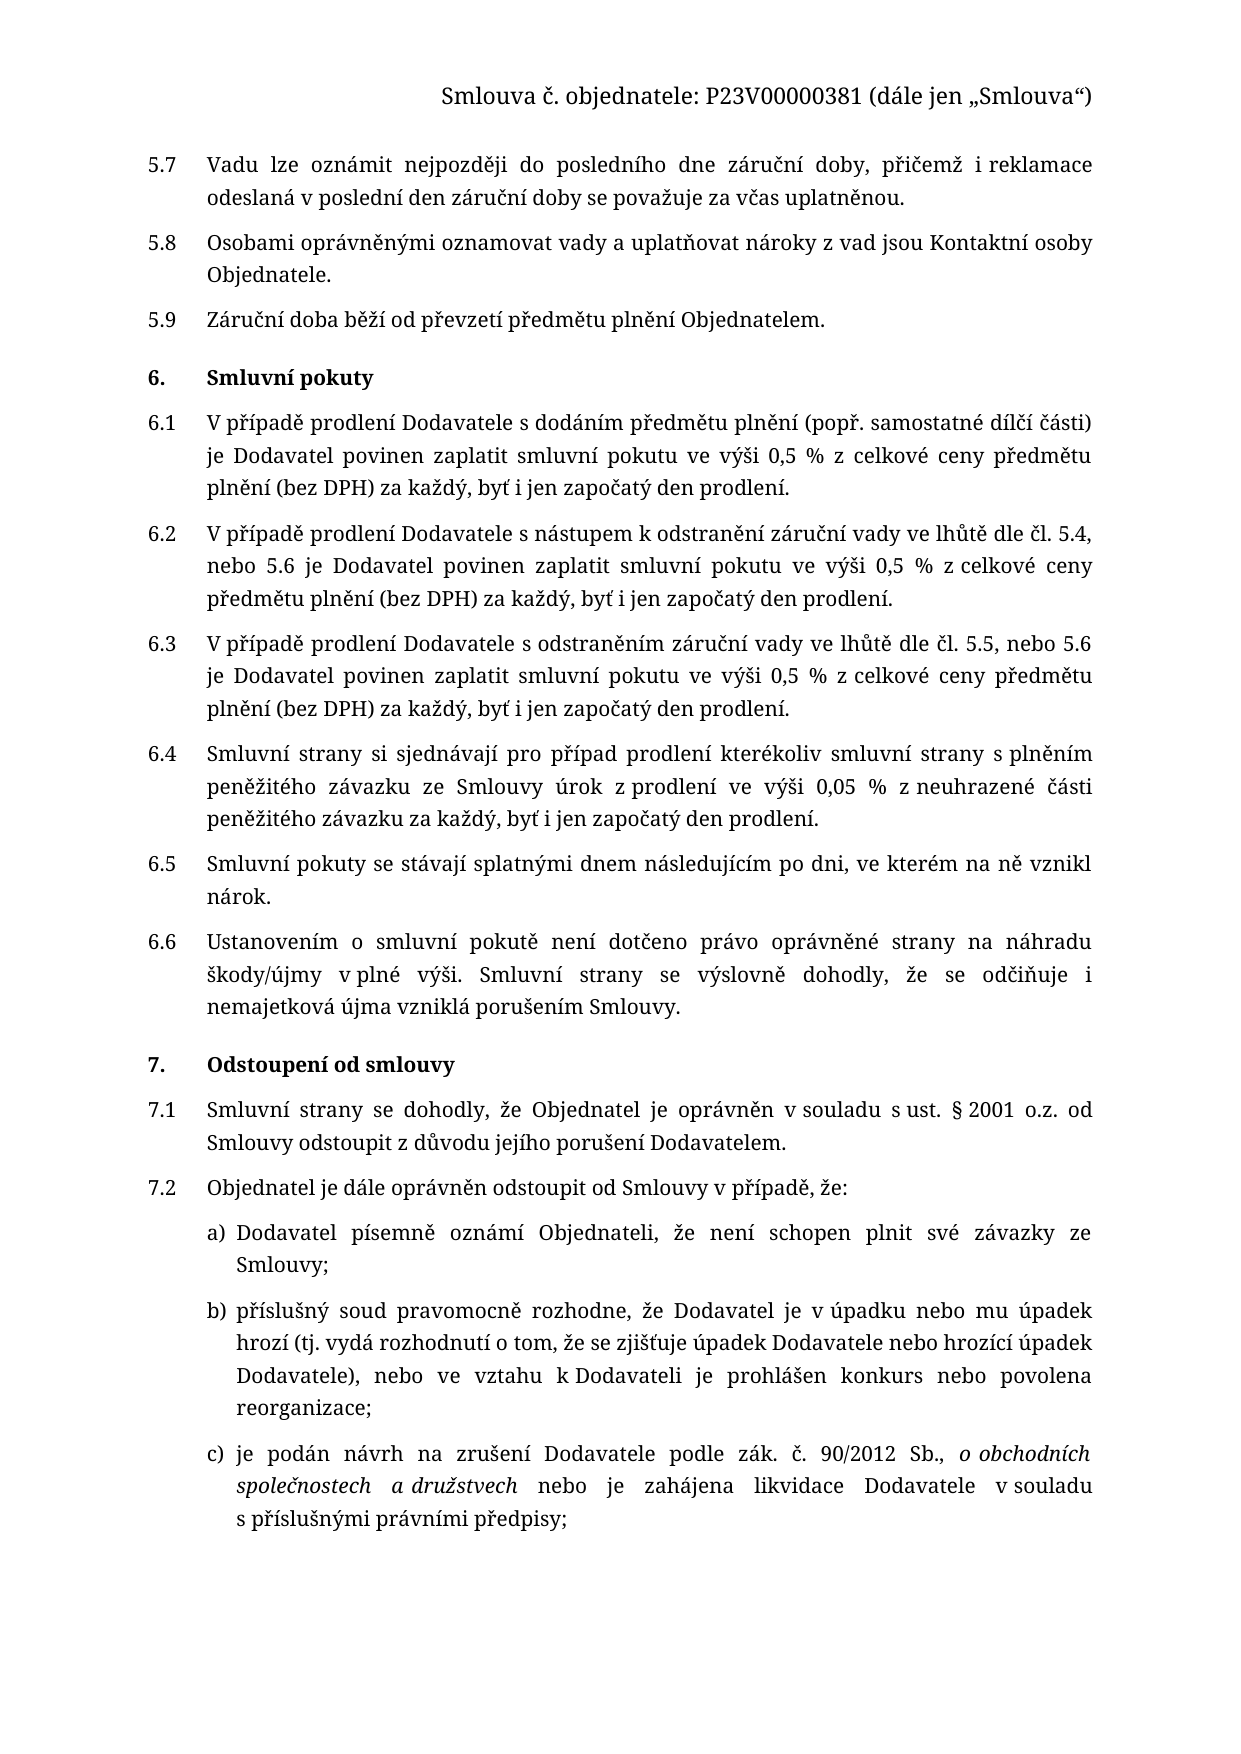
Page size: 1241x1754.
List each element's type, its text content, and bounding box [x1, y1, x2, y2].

list Smluvní pokuty se stávají splatnými dnem následujícím po dni, ve kterém na ně vznikl nárok. [148, 849, 1093, 911]
list Smluvní strany si sjednávají pro případ prodlení kterékoliv smluvní strany s plněním peněžitého závazku ze Smlouvy úrok z prodlení ve výši 0,05 % z neuhrazené části peněžitého závazku za každý, byť i jen započatý den prodlení. [148, 739, 1093, 833]
list Dodavatel písemně oznámí Objednateli, že není schopen plnit své závazky ze Smlouvy; [207, 1218, 1093, 1279]
list je podán návrh na zrušení Dodavatele podle zák. č. 90/2012 Sb., o obchodních společnostech a družstvech nebo je zahájena likvidace Dodavatele v souladu s příslušnými právními předpisy; [207, 1439, 1093, 1532]
list Vadu lze oznámit nejpozději do posledního dne záruční doby, přičemž i reklamace odeslaná v poslední den záruční doby se považuje za včas uplatněnou. [148, 150, 1093, 211]
list Odstoupení od smlouvy [148, 1050, 1093, 1078]
list Ustanovením o smluvní pokutě není dotčeno právo oprávněné strany na náhradu škody/újmy v plné výši. Smluvní strany se výslovně dohodly, že se odčiňuje i nemajetková újma vzniklá porušením Smlouvy. [148, 927, 1093, 1021]
list Smluvní strany se dohodly, že Objednatel je oprávněn v souladu s ust. § 2001 o.z. od Smlouvy odstoupit z důvodu jejího porušení Dodavatelem. [148, 1095, 1093, 1156]
list V případě prodlení Dodavatele s dodáním předmětu plnění (popř. samostatné dílčí části) je Dodavatel povinen zaplatit smluvní pokutu ve výši 0,5 % z celkové ceny předmětu plnění (bez DPH) za každý, byť i jen započatý den prodlení. [148, 408, 1093, 502]
list Objednatel je dále oprávněn odstoupit od Smlouvy v případě, že: [148, 1173, 1093, 1201]
list Záruční doba běží od převzetí předmětu plnění Objednatelem. [148, 306, 1093, 334]
list V případě prodlení Dodavatele s odstraněním záruční vady ve lhůtě dle čl. 5.5, nebo 5.6 je Dodavatel povinen zaplatit smluvní pokutu ve výši 0,5 % z celkové ceny předmětu plnění (bez DPH) za každý, byť i jen započatý den prodlení. [148, 629, 1093, 723]
list příslušný soud pravomocně rozhodne, že Dodavatel je v úpadku nebo mu úpadek hrozí (tj. vydá rozhodnutí o tom, že se zjišťuje úpadek Dodavatele nebo hrozící úpadek Dodavatele), nebo ve vztahu k Dodavateli je prohlášen konkurs nebo povolena reorganizace; [207, 1296, 1093, 1422]
list V případě prodlení Dodavatele s nástupem k odstranění záruční vady ve lhůtě dle čl. 5.4, nebo 5.6 je Dodavatel povinen zaplatit smluvní pokutu ve výši 0,5 % z celkové ceny předmětu plnění (bez DPH) za každý, byť i jen započatý den prodlení. [148, 519, 1093, 612]
list Osobami oprávněnými oznamovat vady a uplatňovat nároky z vad jsou Kontaktní osoby Objednatele. [148, 228, 1093, 289]
list Smluvní pokuty [148, 363, 1093, 392]
